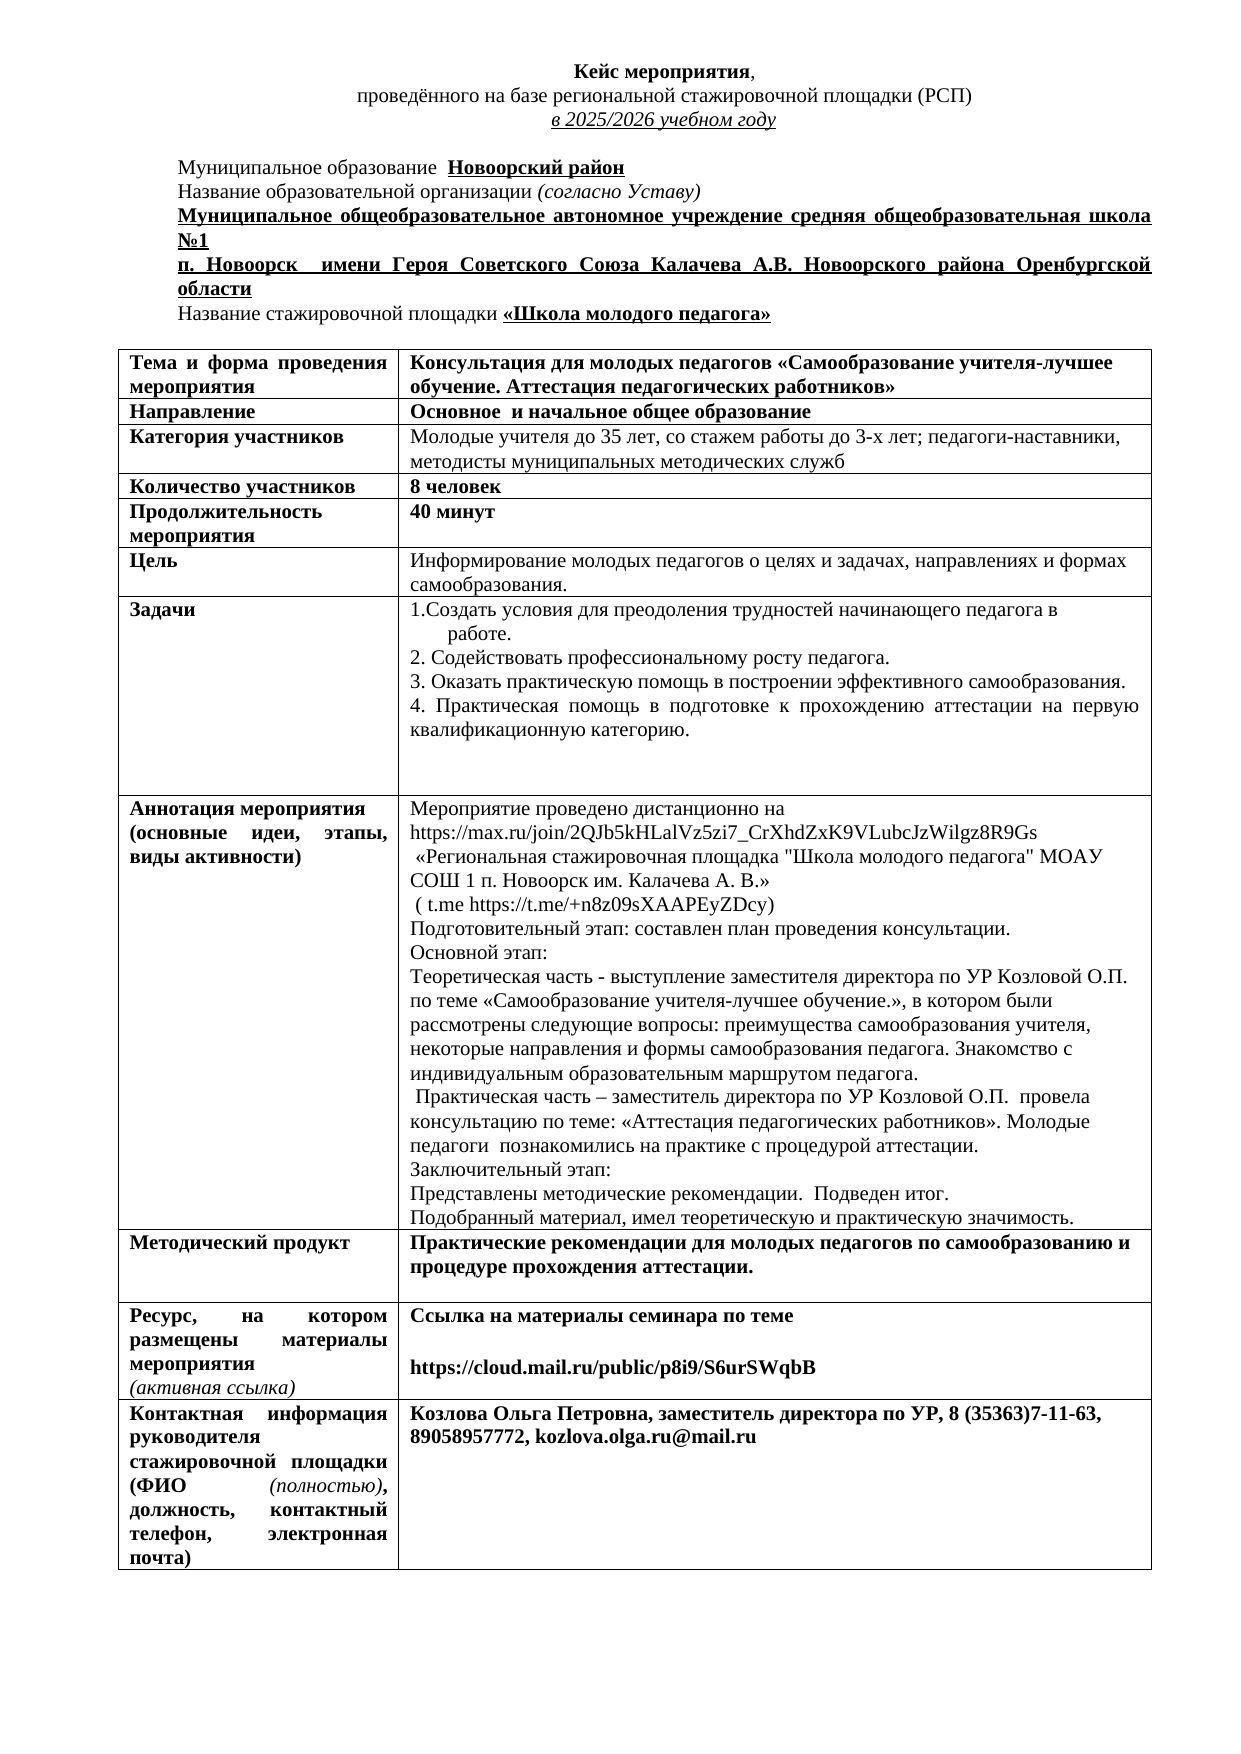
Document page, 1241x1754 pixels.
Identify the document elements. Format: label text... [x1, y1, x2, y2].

table_cell Цель [119, 548, 398, 596]
table_cell Мероприятие проведено дистанционно на https://max.ru/join/2QJb5kHLalVz5zi7_CrXhdZxK9VLubcJzWilgz8R9Gs «Региональная стажировочная площадка "Школа молодого педагога" МОАУ СОШ 1 п. Новоорск им. Калачева А. В.» ( t.me https://t.me/+n8z09sXAAPEyZDcy) Подготовительный этап: составлен план проведения консультации. Основной этап: Теоретическая часть - выступление заместителя директора по УР Козловой О.П. по теме «Самообразование учителя-лучшее обучение.», в котором были рассмотрены следующие вопросы: преимущества самообразования учителя, некоторые направления и формы самообразования педагога. Знакомство с индивидуальным образовательным маршрутом педагога. Практическая часть – заместитель директора по УР Козловой О.П. провела консультацию по теме: «Аттестация педагогических работников». Молодые педагоги познакомились на практике с процедурой аттестации. Заключительный этап: Представлены методические рекомендации. Подведен итог. Подобранный материал, имел теоретическую и практическую значимость. [399, 796, 1151, 1229]
text Кейс мероприятия, [177, 59, 1152, 83]
table_cell 40 минут [399, 499, 1151, 547]
table_cell Информирование молодых педагогов о целях и задачах, направлениях и формах самообразования. [399, 548, 1151, 596]
table_cell Задачи [119, 597, 398, 795]
table_cell Ресурс, на котором размещены материалы мероприятия (активная ссылка) [119, 1303, 398, 1399]
table_cell Направление [119, 399, 398, 423]
table_cell Количество участников [119, 474, 398, 498]
text Муниципальное общеобразовательное автономное учреждение средняя общеобразовательная школа №1 [177, 203, 1152, 224]
table_cell Продолжительность мероприятия [119, 499, 398, 547]
text п. Новоорск имени Героя Советского Союза Калачева А.В. Новоорского района Оренбургской области [177, 273, 1152, 301]
text п. Новоорск имени Героя Советского Союза Калачева А.В. Новоорского района Оренбургской области [177, 252, 1152, 272]
table_cell Ссылка на материалы семинара по теме https://cloud.mail.ru/public/p8i9/S6urSWqbB [399, 1303, 1151, 1399]
text в 2025/2026 учебном году [177, 107, 1152, 131]
table_cell Категория участников [119, 425, 398, 473]
table_cell Аннотация мероприятия (основные идеи, этапы, виды активности) [119, 796, 398, 1229]
text Муниципальное образование Новоорский район [177, 155, 1152, 179]
table_cell 1.Создать условия для преодоления трудностей начинающего педагога в работе. 2. Содействовать профессиональному росту педагога. 3. Оказать практическую помощь в построении эффективного самообразования. 4. Практическая помощь в подготовке к прохождению аттестации на первую квалификационную категорию. [399, 597, 1151, 795]
text Название образовательной организации (согласно Уставу) [177, 179, 1152, 203]
table_cell Основное и начальное общее образование [399, 399, 1151, 423]
text Название стажировочной площадки «Школа молодого педагога» [177, 301, 1152, 325]
text Муниципальное общеобразовательное автономное учреждение средняя общеобразовательная школа №1 [177, 225, 1152, 252]
table_cell Практические рекомендации для молодых педагогов по самообразованию и процедуре прохождения аттестации. [399, 1230, 1151, 1302]
table_cell 8 человек [399, 474, 1151, 498]
table_cell Методический продукт [119, 1230, 398, 1302]
table_cell Козлова Ольга Петровна, заместитель директора по УР, 8 (35363)7-11-63, 89058957772, kozlova.olga.ru@mail.ru [399, 1400, 1151, 1569]
table_header Консультация для молодых педагогов «Самообразование учителя-лучшее обучение. Аттестация педагогических работников» [399, 350, 1151, 398]
text проведённого на базе региональной стажировочной площадки (РСП) [177, 83, 1152, 107]
table_cell Контактная информация руководителя стажировочной площадки (ФИО (полностью), должность, контактный телефон, электронная почта) [119, 1400, 398, 1569]
table_cell Молодые учителя до 35 лет, со стажем работы до 3-х лет; педагоги-наставники, методисты муниципальных методических служб [399, 425, 1151, 473]
table_header Тема и форма проведения мероприятия [119, 350, 398, 398]
